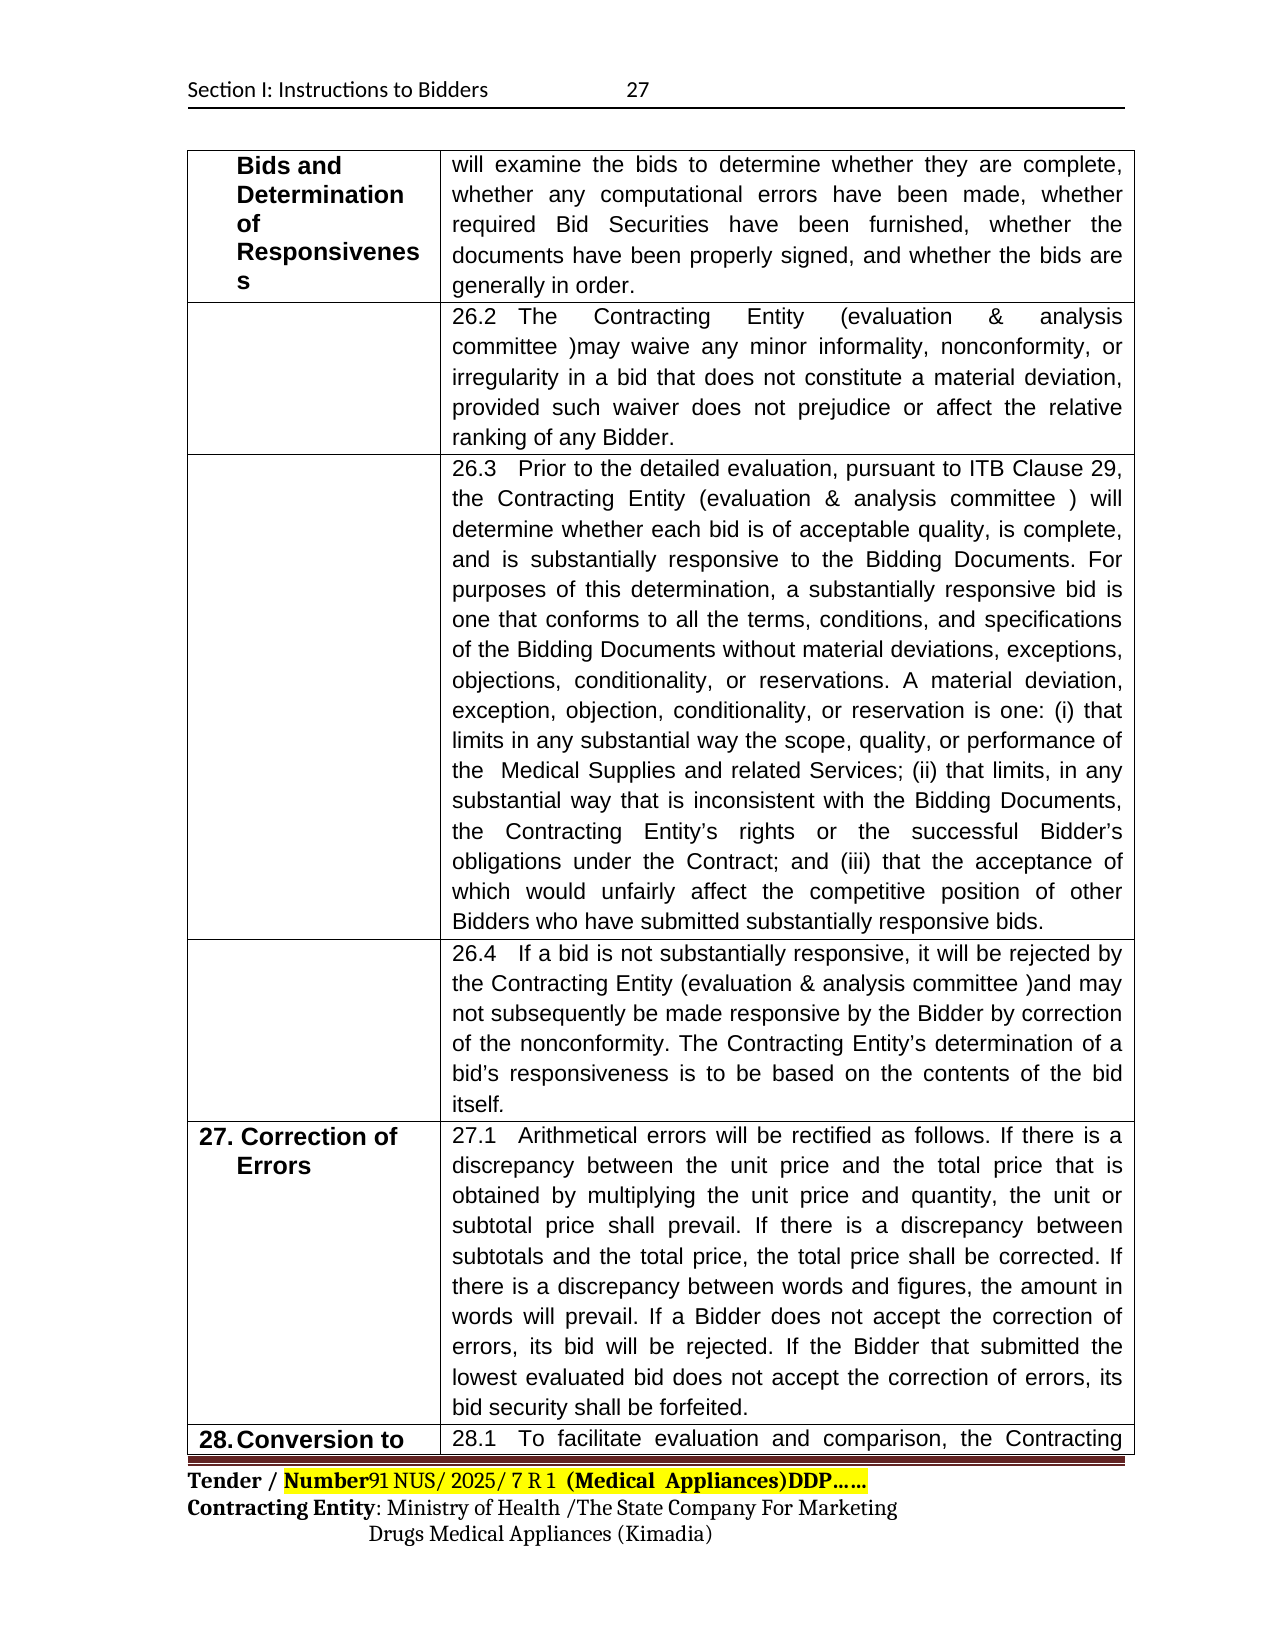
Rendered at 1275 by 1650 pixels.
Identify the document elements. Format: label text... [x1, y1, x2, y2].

table_cell [188, 455, 440, 938]
table_cell 27. Correction of Errors [188, 1122, 440, 1424]
table_cell [188, 303, 440, 454]
table_cell [188, 940, 440, 1121]
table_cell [441, 151, 1134, 302]
table_cell 26.4 If a bid is not substantially responsive, it will be rejected by the Contracting Entity (evaluation & analysis committee )and may not subsequently be made responsive by the Bidder by correction of the nonconformity. The Contracting Entity’s determination of a bid’s responsiveness is to be based on the contents of the bid itself. [441, 940, 1134, 1121]
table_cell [441, 1425, 1134, 1454]
table_cell 26.2 The Contracting Entity (evaluation & analysis committee )may waive any minor informality, nonconformity, or irregularity in a bid that does not constitute a material deviation, provided such waiver does not prejudice or affect the relative ranking of any Bidder. [441, 303, 1134, 454]
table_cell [188, 1425, 440, 1454]
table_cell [188, 151, 440, 302]
table_cell 27.1 Arithmetical errors will be rectified as follows. If there is a discrepancy between the unit price and the total price that is obtained by multiplying the unit price and quantity, the unit or subtotal price shall prevail. If there is a discrepancy between subtotals and the total price, the total price shall be corrected. If there is a discrepancy between words and figures, the amount in words will prevail. If a Bidder does not accept the correction of errors, its bid will be rejected. If the Bidder that submitted the lowest evaluated bid does not accept the correction of errors, its bid security shall be forfeited. [441, 1122, 1134, 1424]
table_cell 26.3 Prior to the detailed evaluation, pursuant to ITB Clause 29, the Contracting Entity (evaluation & analysis committee ) will determine whether each bid is of acceptable quality, is complete, and is substantially responsive to the Bidding Documents. For purposes of this determination, a substantially responsive bid is one that conforms to all the terms, conditions, and specifications of the Bidding Documents without material deviations, exceptions, objections, conditionality, or reservations. A material deviation, exception, objection, conditionality, or reservation is one: (i) that limits in any substantial way the scope, quality, or performance of the Medical Supplies and related Services; (ii) that limits, in any substantial way that is inconsistent with the Bidding Documents, the Contracting Entity’s rights or the successful Bidder’s obligations under the Contract; and (iii) that the acceptance of which would unfairly affect the competitive position of other Bidders who have submitted substantially responsive bids. [441, 455, 1134, 938]
